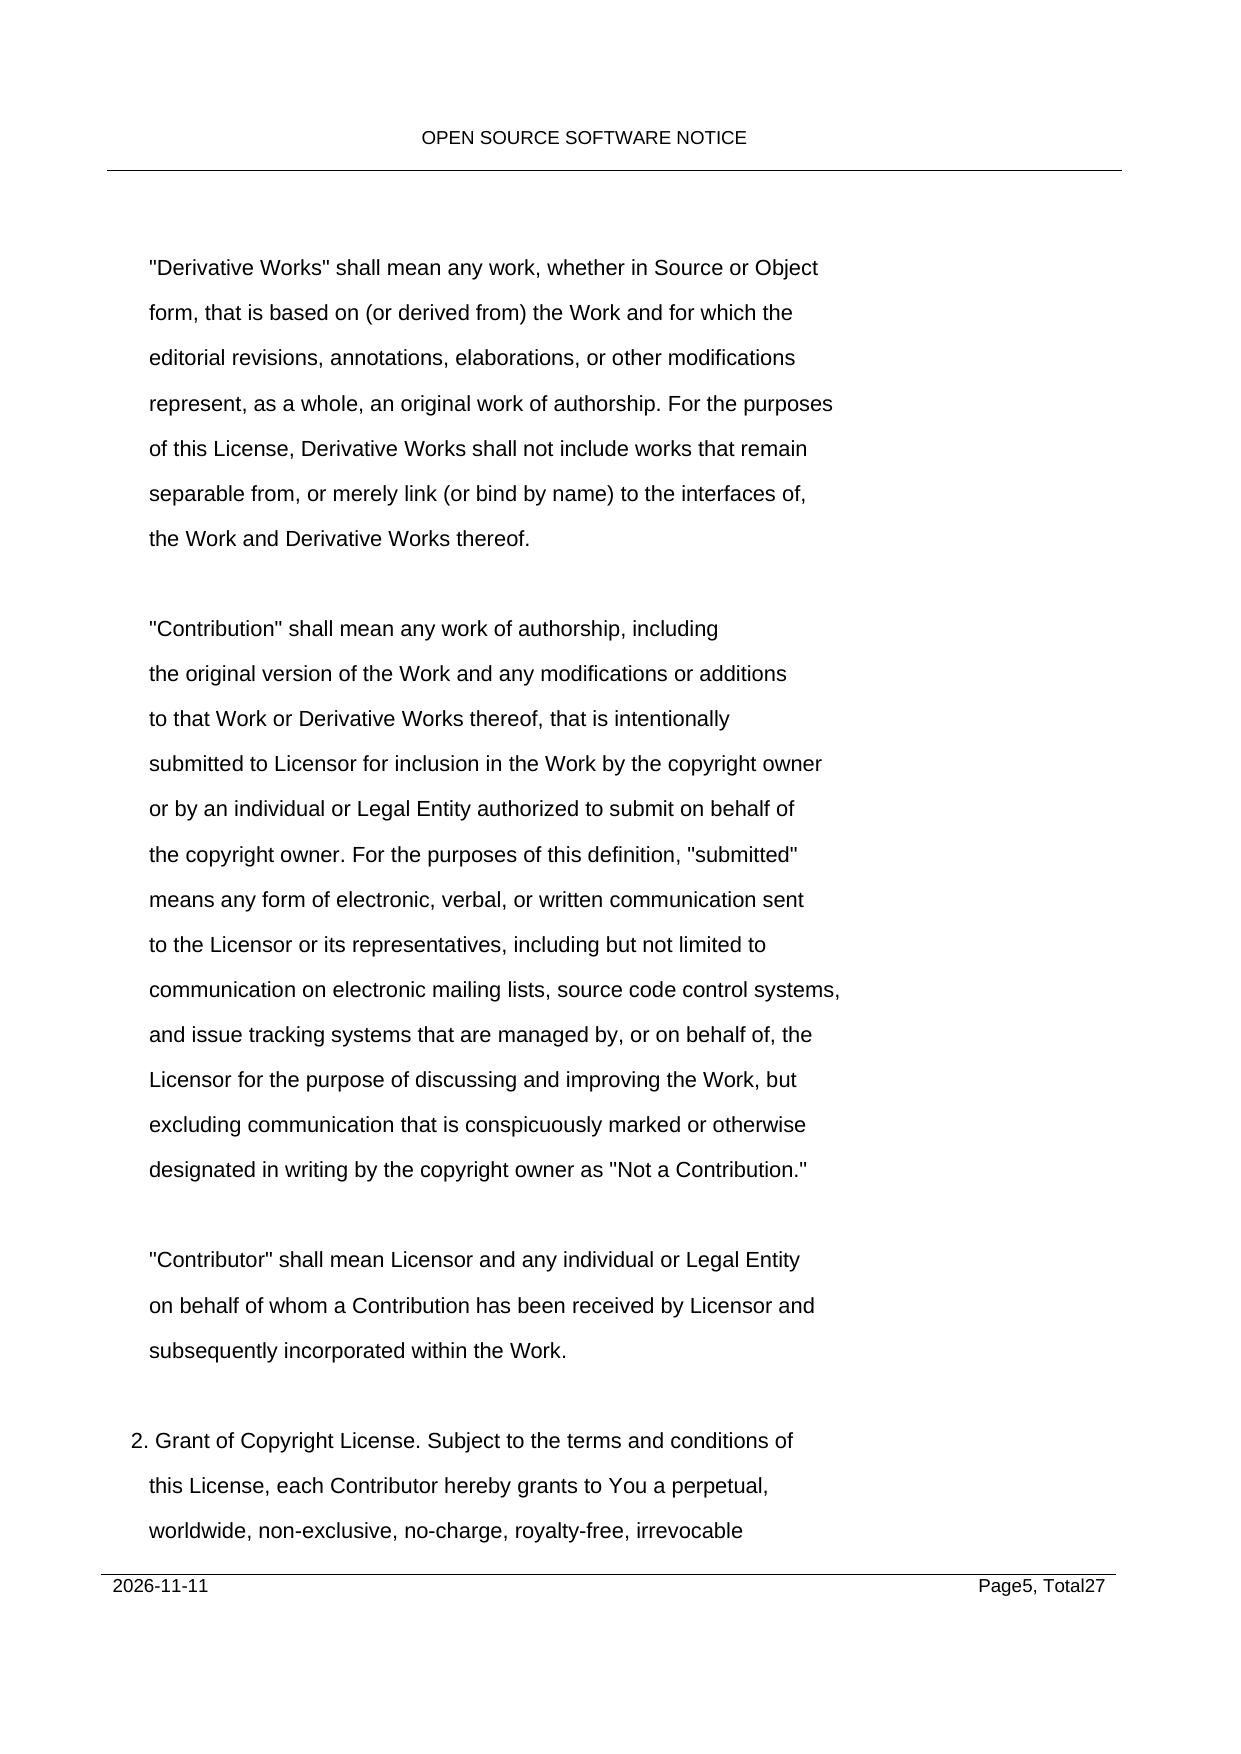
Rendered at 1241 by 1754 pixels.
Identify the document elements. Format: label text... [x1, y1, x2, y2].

text communication on electronic mailing lists, source code control systems, [112, 973, 1128, 1006]
text form, that is based on (or derived from) the Work and for which the [112, 297, 1128, 329]
text worldwide, non-exclusive, no-charge, royalty-free, irrevocable [112, 1514, 1128, 1547]
text the copyright owner. For the purposes of this definition, "submitted" [112, 838, 1128, 870]
text on behalf of whom a Contribution has been received by Licensor and [112, 1289, 1128, 1321]
text "Contribution" shall mean any work of authorship, including [112, 612, 1128, 645]
text "Derivative Works" shall mean any work, whether in Source or Object [112, 251, 1128, 284]
text separable from, or merely link (or bind by name) to the interfaces of, [112, 477, 1128, 509]
text designated in writing by the copyright owner as "Not a Contribution." [112, 1153, 1128, 1186]
text excluding communication that is conspicuously marked or otherwise [112, 1108, 1128, 1141]
text submitted to Licensor for inclusion in the Work by the copyright owner [112, 748, 1128, 780]
text and issue tracking systems that are managed by, or on behalf of, the [112, 1018, 1128, 1051]
text the Work and Derivative Works thereof. [112, 522, 1128, 554]
text the original version of the Work and any modifications or additions [112, 657, 1128, 690]
text represent, as a whole, an original work of authorship. For the purposes [112, 387, 1128, 419]
text Licensor for the purpose of discussing and improving the Work, but [112, 1063, 1128, 1096]
text "Contributor" shall mean Licensor and any individual or Legal Entity [112, 1244, 1128, 1276]
text of this License, Derivative Works shall not include works that remain [112, 432, 1128, 464]
text to that Work or Derivative Works thereof, that is intentionally [112, 702, 1128, 735]
text or by an individual or Legal Entity authorized to submit on behalf of [112, 793, 1128, 825]
text 2. Grant of Copyright License. Subject to the terms and conditions of [112, 1424, 1128, 1457]
text editorial revisions, annotations, elaborations, or other modifications [112, 342, 1128, 374]
text to the Licensor or its representatives, including but not limited to [112, 928, 1128, 961]
text this License, each Contributor hereby grants to You a perpetual, [112, 1469, 1128, 1502]
text means any form of electronic, verbal, or written communication sent [112, 883, 1128, 915]
text subsequently incorporated within the Work. [112, 1334, 1128, 1366]
